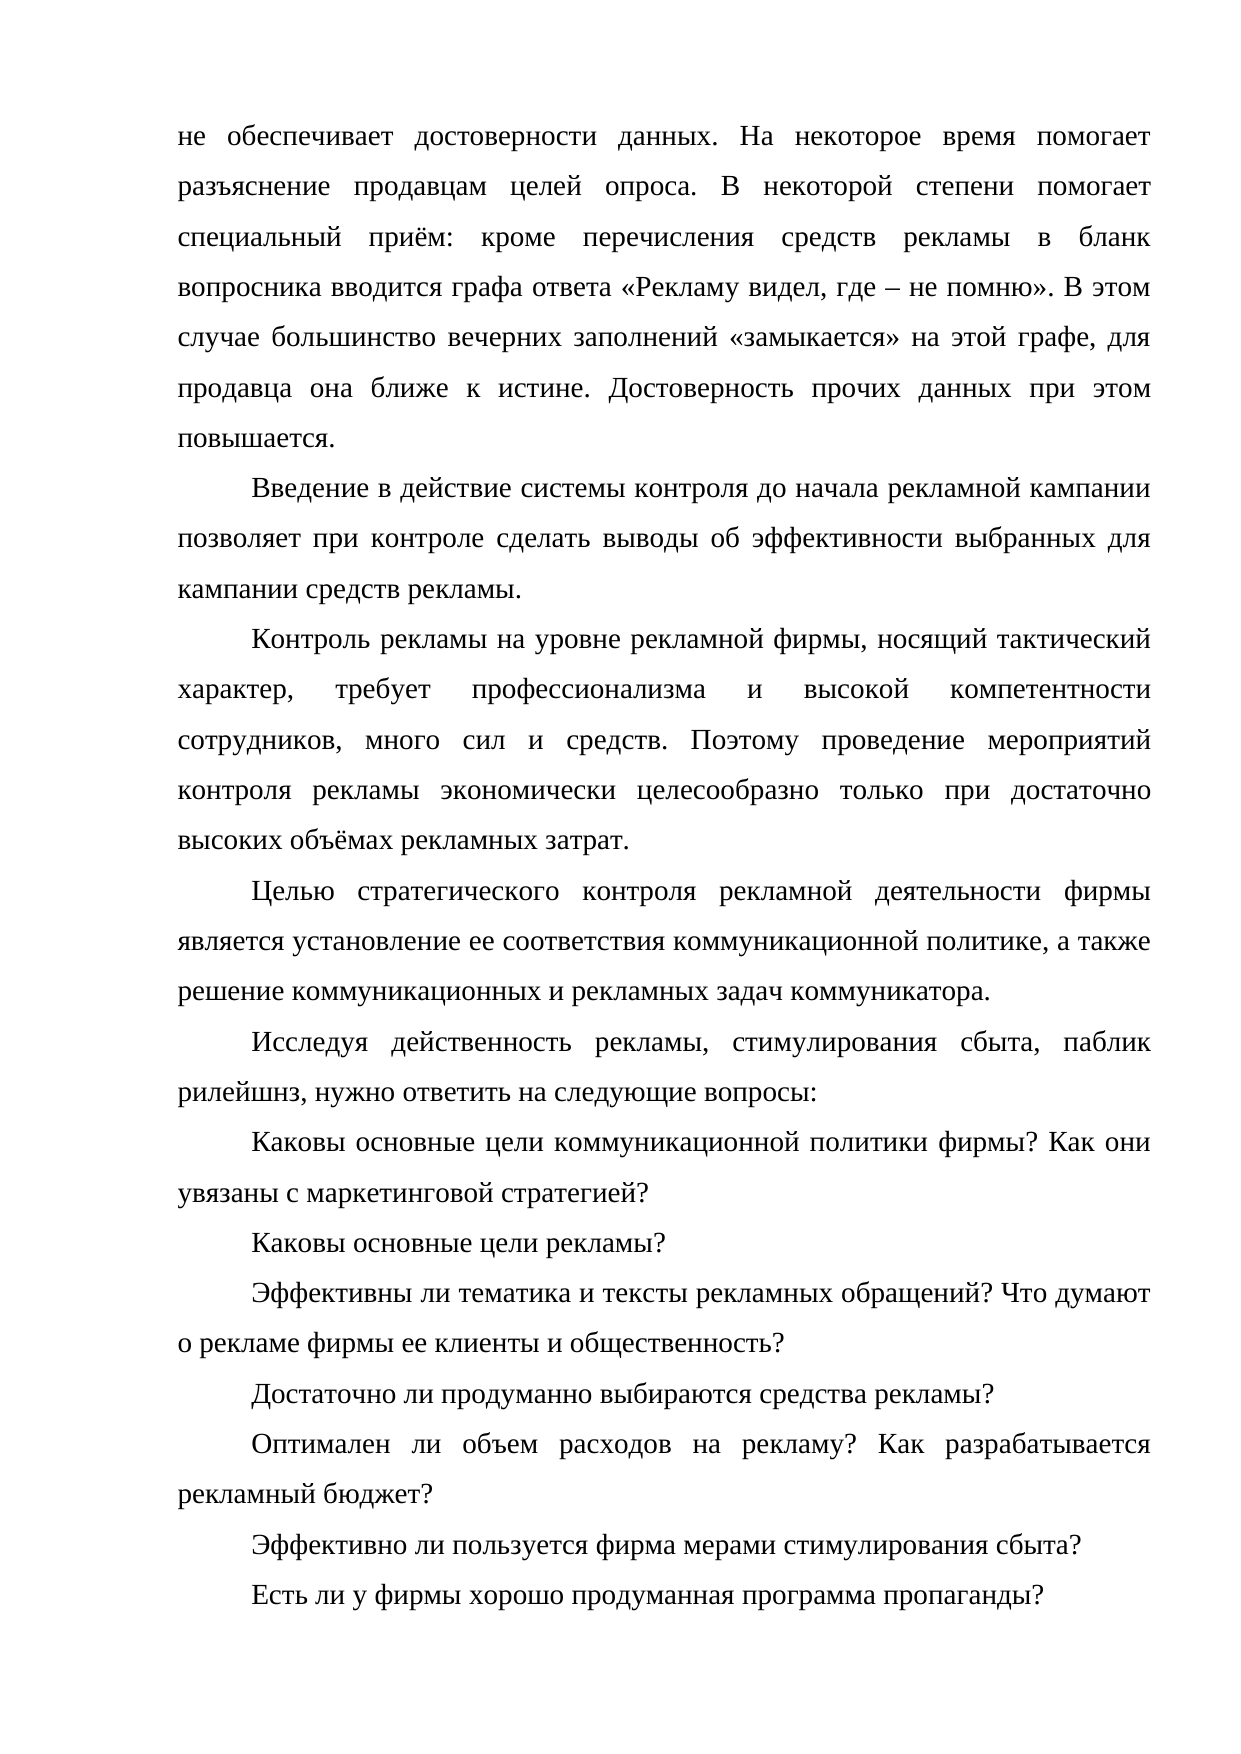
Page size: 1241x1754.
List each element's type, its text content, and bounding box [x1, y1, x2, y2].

text Контроль рекламы на уровне рекламной фирмы, носящий тактический характер, требует профессионализма и высокой компетентности сотрудников, много сил и средств. Поэтому проведение мероприятий контроля рекламы экономически целесообразно только при достаточно высоких объёмах рекламных затрат. [177, 621, 1152, 856]
text Исследуя действенность рекламы, стимулирования сбыта, паблик рилейшнз, нужно ответить на следующие вопросы: [177, 1024, 1152, 1108]
text Введение в действие системы контроля до начала рекламной кампании позволяет при контроле сделать выводы об эффективности выбранных для кампании средств рекламы. [177, 470, 1152, 604]
text Оптимален ли объем расходов на рекламу? Как разрабатывается рекламный бюджет? [177, 1426, 1152, 1510]
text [177, 118, 1152, 453]
text Целью стратегического контроля рекламной деятельности фирмы является установление ее соответствия коммуникационной политике, а также решение коммуникационных и рекламных задач коммуникатора. [177, 873, 1152, 1007]
text Эффективно ли пользуется фирма мерами стимулирования сбыта? [177, 1527, 1152, 1560]
text Есть ли у фирмы хорошо продуманная программа пропаганды? [177, 1577, 1152, 1611]
text Эффективны ли тематика и тексты рекламных обращений? Что думают о рекламе фирмы ее клиенты и общественность? [177, 1275, 1152, 1359]
text Каковы основные цели рекламы? [177, 1225, 1152, 1258]
text Достаточно ли продуманно выбираются средства рекламы? [177, 1376, 1152, 1409]
text Каковы основные цели коммуникационной политики фирмы? Как они увязаны с маркетинговой стратегией? [177, 1124, 1152, 1208]
